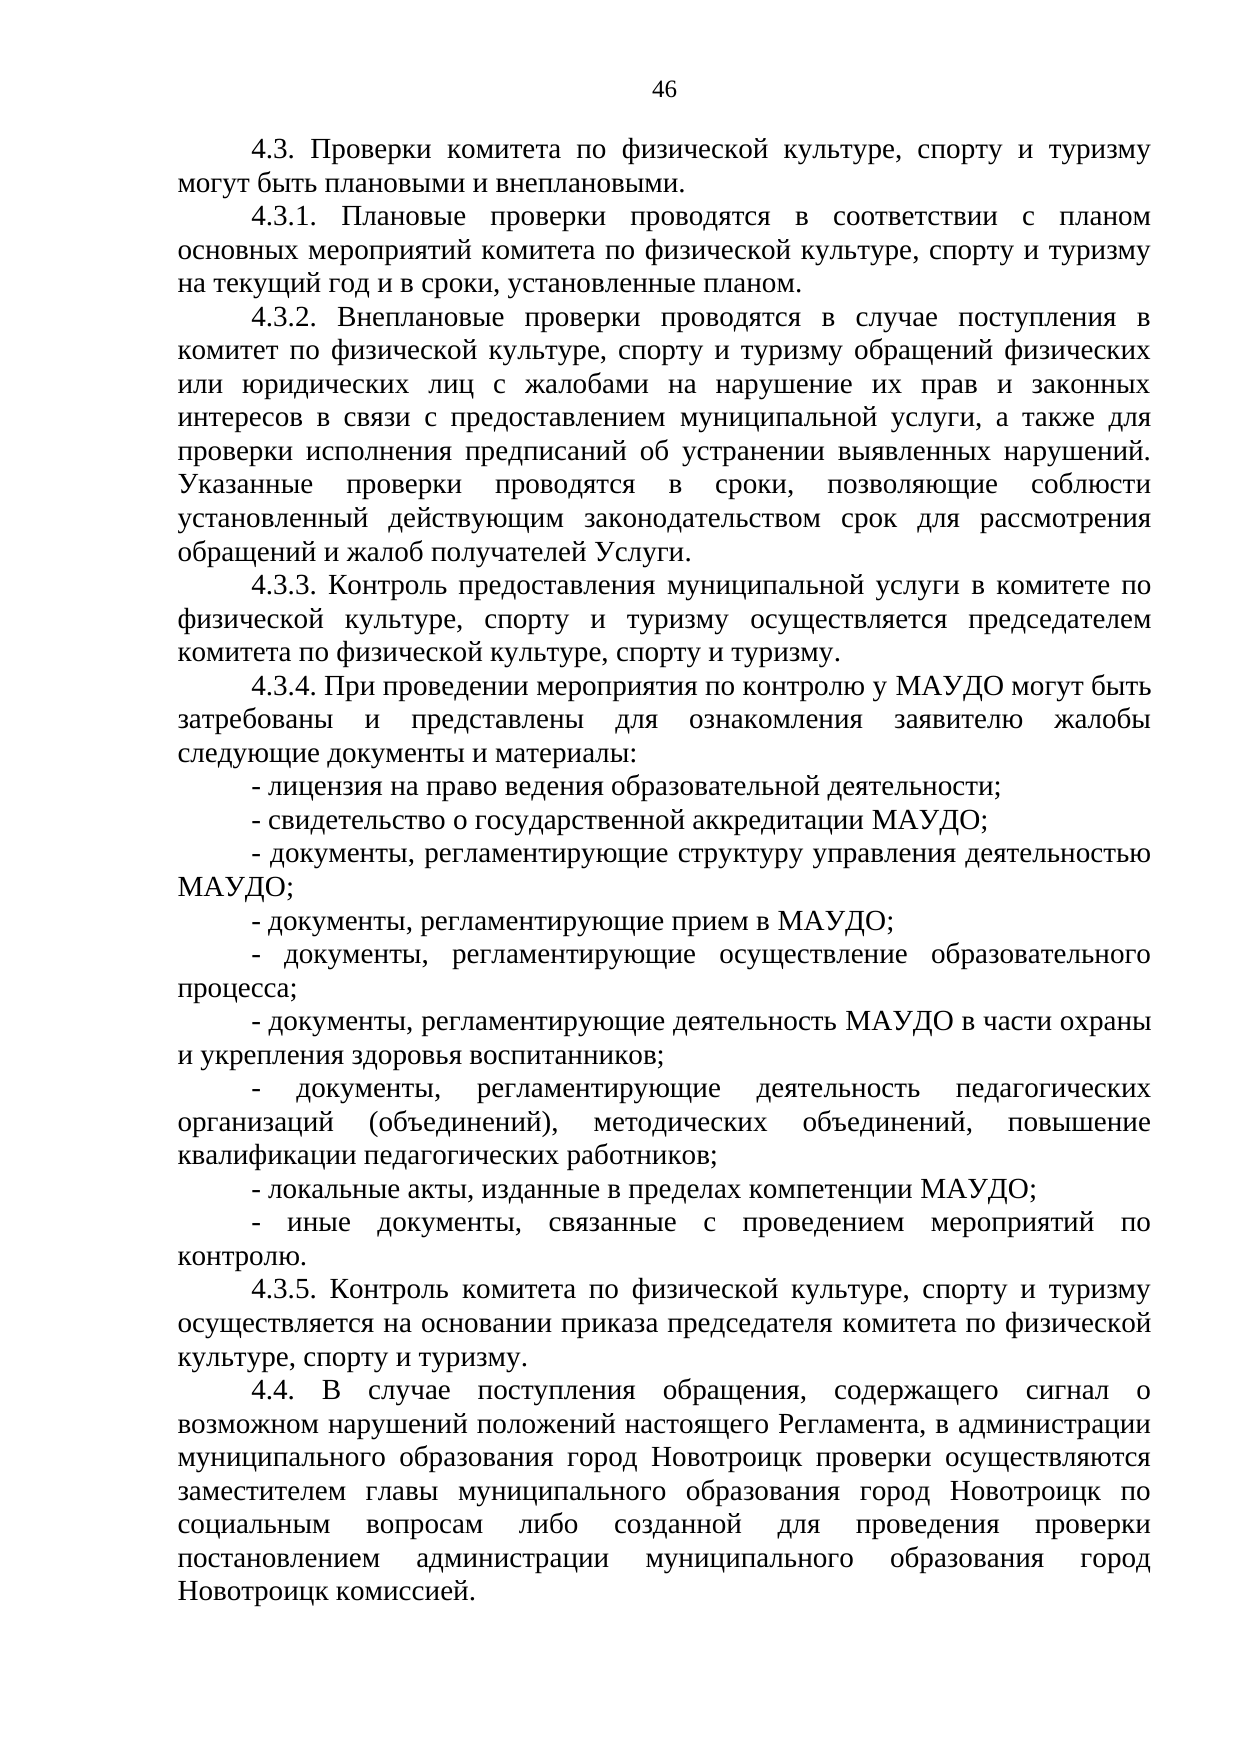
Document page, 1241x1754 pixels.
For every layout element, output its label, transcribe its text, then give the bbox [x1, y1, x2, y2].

text - локальные акты, изданные в пределах компетенции МАУДО; [177, 1171, 1152, 1204]
text 4.3.4. При проведении мероприятия по контролю у МАУДО могут быть затребованы и представлены для ознакомления заявителю жалобы следующие документы и материалы: [177, 668, 1152, 768]
text - документы, регламентирующие структуру управления деятельностью МАУДО; [177, 836, 1152, 903]
text 4.3. Проверки комитета по физической культуре, спорту и туризму могут быть плановыми и внеплановыми. [177, 131, 1152, 198]
text 4.3.3. Контроль предоставления муниципальной услуги в комитете по физической культуре, спорту и туризму осуществляется председателем комитета по физической культуре, спорту и туризму. [177, 567, 1152, 668]
text - лицензия на право ведения образовательной деятельности; [177, 768, 1152, 802]
text 4.3.2. Внеплановые проверки проводятся в случае поступления в комитет по физической культуре, спорту и туризму обращений физических или юридических лиц с жалобами на нарушение их прав и законных интересов в связи с предоставлением муниципальной услуги, а также для проверки исполнения предписаний об устранении выявленных нарушений. Указанные проверки проводятся в сроки, позволяющие соблюсти установленный действующим законодательством срок для рассмотрения обращений и жалоб получателей Услуги. [177, 299, 1152, 567]
text 4.4. В случае поступления обращения, содержащего сигнал о возможном нарушений положений настоящего Регламента, в администрации муниципального образования город Новотроицк проверки осуществляются заместителем главы муниципального образования город Новотроицк по социальным вопросам либо созданной для проведения проверки постановлением администрации муниципального образования город Новотроицк комиссией. [177, 1372, 1152, 1607]
text 4.3.5. Контроль комитета по физической культуре, спорту и туризму осуществляется на основании приказа председателя комитета по физической культуре, спорту и туризму. [177, 1272, 1152, 1372]
text - документы, регламентирующие осуществление образовательного процесса; [177, 936, 1152, 1003]
text - документы, регламентирующие деятельность МАУДО в части охраны и укрепления здоровья воспитанников; [177, 1003, 1152, 1070]
text - документы, регламентирующие прием в МАУДО; [177, 903, 1152, 936]
text - иные документы, связанные с проведением мероприятий по контролю. [177, 1204, 1152, 1272]
text - свидетельство о государственной аккредитации МАУДО; [177, 802, 1152, 836]
text 4.3.1. Плановые проверки проводятся в соответствии с планом основных мероприятий комитета по физической культуре, спорту и туризму на текущий год и в сроки, установленные планом. [177, 198, 1152, 299]
text - документы, регламентирующие деятельность педагогических организаций (объединений), методических объединений, повышение квалификации педагогических работников; [177, 1070, 1152, 1171]
